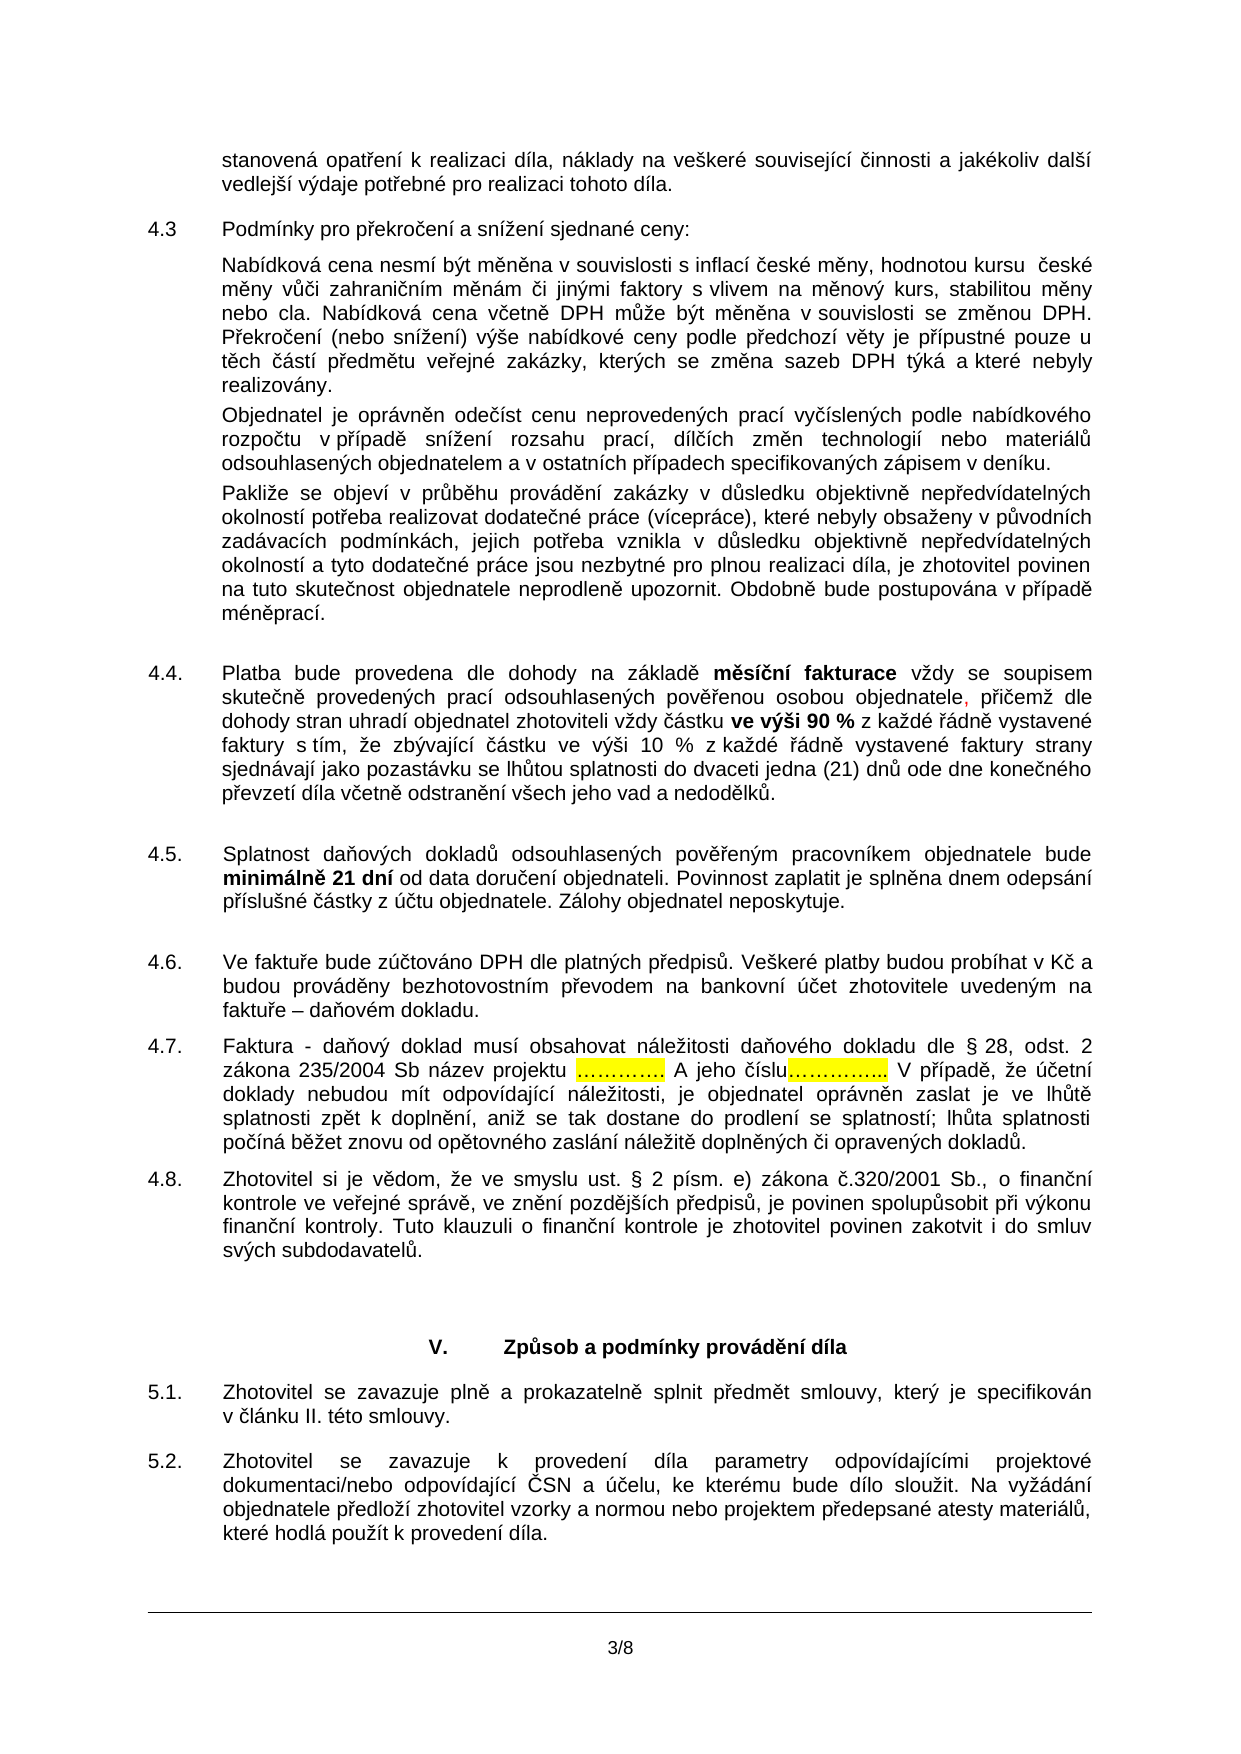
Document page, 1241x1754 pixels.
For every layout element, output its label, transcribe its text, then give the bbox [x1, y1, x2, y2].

list Zhotovitel si je vědom, že ve smyslu ust. § 2 písm. e) zákona č.320/2001 Sb., o finanční kontrole ve veřejné správě, ve znění pozdějších předpisů, je povinen spolupůsobit při výkonu finanční kontroly. Tuto klauzuli o finanční kontrole je zhotovitel povinen zakotvit i do smluv svých subdodavatelů. [148, 1166, 1092, 1262]
list Faktura - daňový doklad musí obsahovat náležitosti daňového dokladu dle § 28, odst. 2 zákona 235/2004 Sb název projektu …………. A jeho číslu…………... V případě, že účetní doklady nebudou mít odpovídající náležitosti, je objednatel oprávněn zaslat je ve lhůtě splatnosti zpět k doplnění, aniž se tak dostane do prodlení se splatností; lhůta splatnosti počíná běžet znovu od opětovného zaslání náležitě doplněných či opravených dokladů. [148, 1034, 1092, 1154]
list Podmínky pro překročení a snížení sjednané ceny: [148, 216, 1092, 240]
text Objednatel je oprávněn odečíst cenu neprovedených prací vyčíslených podle nabídkového rozpočtu v případě snížení rozsahu prací, dílčích změn technologií nebo materiálů odsouhlasených objednatelem a v ostatních případech specifikovaných zápisem v deníku. [221, 403, 1092, 475]
list Zhotovitel se zavazuje k provedení díla parametry odpovídajícími projektové dokumentaci/nebo odpovídající ČSN a účelu, ke kterému bude dílo sloužit. Na vyžádání objednatele předloží zhotovitel vzorky a normou nebo projektem předepsané atesty materiálů, které hodlá použít k provedení díla. [148, 1449, 1092, 1544]
subtitle Způsob a podmínky provádění díla [428, 1335, 1092, 1359]
list Zhotovitel se zavazuje plně a prokazatelně splnit předmět smlouvy, který je specifikován v článku II. této smlouvy. [148, 1380, 1092, 1428]
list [148, 148, 1092, 196]
list Splatnost daňových dokladů odsouhlasených pověřeným pracovníkem objednatele bude minimálně 21 dní od data doručení objednateli. Povinnost zaplatit je splněna dnem odepsání příslušné částky z účtu objednatele. Zálohy objednatel neposkytuje. [148, 841, 1092, 913]
text Pakliže se objeví v průběhu provádění zakázky v důsledku objektivně nepředvídatelných okolností potřeba realizovat dodatečné práce (vícepráce), které nebyly obsaženy v původních zadávacích podmínkách, jejich potřeba vznikla v důsledku objektivně nepředvídatelných okolností a tyto dodatečné práce jsou nezbytné pro plnou realizaci díla, je zhotovitel povinen na tuto skutečnost objednatele neprodleně upozornit. Obdobně bude postupována v případě méněprací. [221, 481, 1092, 625]
text Nabídková cena nesmí být měněna v souvislosti s inflací české měny, hodnotou kursu české měny vůči zahraničním měnám či jinými faktory s vlivem na měnový kurs, stabilitou měny nebo cla. Nabídková cena včetně DPH může být měněna v souvislosti se změnou DPH. Překročení (nebo snížení) výše nabídkové ceny podle předchozí věty je přípustné pouze u těch částí předmětu veřejné zakázky, kterých se změna sazeb DPH týká a které nebyly realizovány. [221, 253, 1092, 397]
list Ve faktuře bude zúčtováno DPH dle platných předpisů. Veškeré platby budou probíhat v Kč a budou prováděny bezhotovostním převodem na bankovní účet zhotovitele uvedeným na faktuře – daňovém dokladu. [148, 950, 1092, 1022]
text 4.4. Platba bude provedena dle dohody na základě měsíční fakturace vždy se soupisem skutečně provedených prací odsouhlasených pověřenou osobou objednatele, přičemž dle dohody stran uhradí objednatel zhotoviteli vždy částku ve výši 90 % z každé řádně vystavené faktury s tím, že zbývající částku ve výši 10 % z každé řádně vystavené faktury strany sjednávají jako pozastávku se lhůtou splatnosti do dvaceti jedna (21) dnů ode dne konečného převzetí díla včetně odstranění všech jeho vad a nedodělků. [148, 661, 1092, 805]
